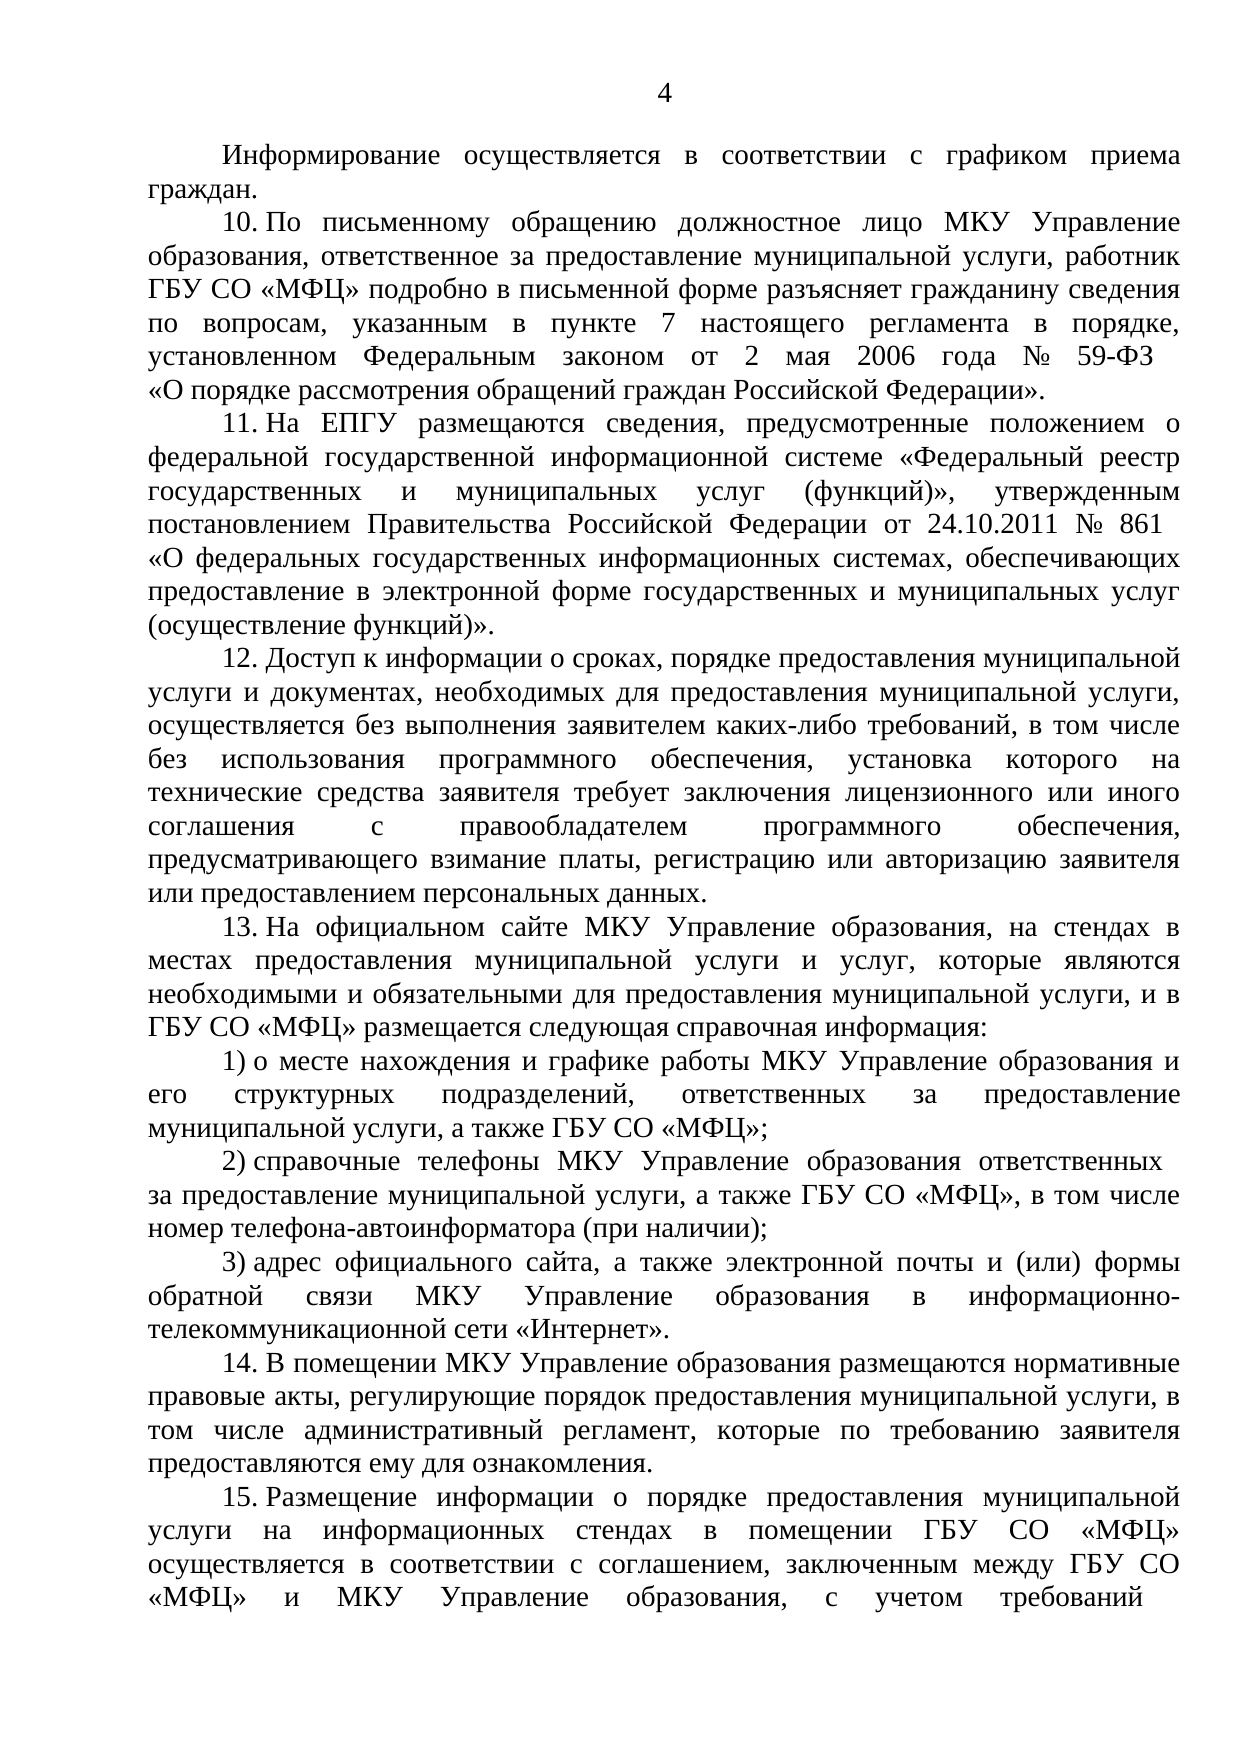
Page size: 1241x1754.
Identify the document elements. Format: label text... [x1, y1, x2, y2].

text 13. На официальном сайте МКУ Управление образования, на стендах в местах предоставления муниципальной услуги и услуг, которые являются необходимыми и обязательными для предоставления муниципальной услуги, и в ГБУ СО «МФЦ» размещается следующая справочная информация: [148, 909, 1181, 1043]
text 2) справочные телефоны МКУ Управление образования ответственных за предоставление муниципальной услуги, а также ГБУ СО «МФЦ», в том числе номер телефона-автоинформатора (при наличии); [148, 1143, 1181, 1244]
text 3) адрес официального сайта, а также электронной почты и (или) формы обратной связи МКУ Управление образования в информационно-телекоммуникационной сети «Интернет». [148, 1244, 1181, 1345]
text 11. На ЕПГУ размещаются сведения, предусмотренные положением о федеральной государственной информационной системе «Федеральный реестр государственных и муниципальных услуг (функций)», утвержденным постановлением Правительства Российской Федерации от 24.10.2011 № 861 «О федеральных государственных информационных системах, обеспечивающих предоставление в электронной форме государственных и муниципальных услуг (осуществление функций)». [148, 406, 1181, 640]
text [148, 1479, 1181, 1613]
text 10. По письменному обращению должностное лицо МКУ Управление образования, ответственное за предоставление муниципальной услуги, работник ГБУ СО «МФЦ» подробно в письменной форме разъясняет гражданину сведения по вопросам, указанным в пункте 7 настоящего регламента в порядке, установленном Федеральным законом от 2 мая 2006 года № 59-ФЗ «О порядке рассмотрения обращений граждан Российской Федерации». [148, 204, 1181, 406]
text 14. В помещении МКУ Управление образования размещаются нормативные правовые акты, регулирующие порядок предоставления муниципальной услуги, в том числе административный регламент, которые по требованию заявителя предоставляются ему для ознакомления. [148, 1345, 1181, 1479]
text 12. Доступ к информации о сроках, порядке предоставления муниципальной услуги и документах, необходимых для предоставления муниципальной услуги, осуществляется без выполнения заявителем каких-либо требований, в том числе без использования программного обеспечения, установка которого на технические средства заявителя требует заключения лицензионного или иного соглашения с правообладателем программного обеспечения, предусматривающего взимание платы, регистрацию или авторизацию заявителя или предоставлением персональных данных. [148, 640, 1181, 909]
text Информирование осуществляется в соответствии с графиком приема граждан. [148, 137, 1181, 204]
text 1) о месте нахождения и графике работы МКУ Управление образования и его структурных подразделений, ответственных за предоставление муниципальной услуги, а также ГБУ СО «МФЦ»; [148, 1043, 1181, 1143]
